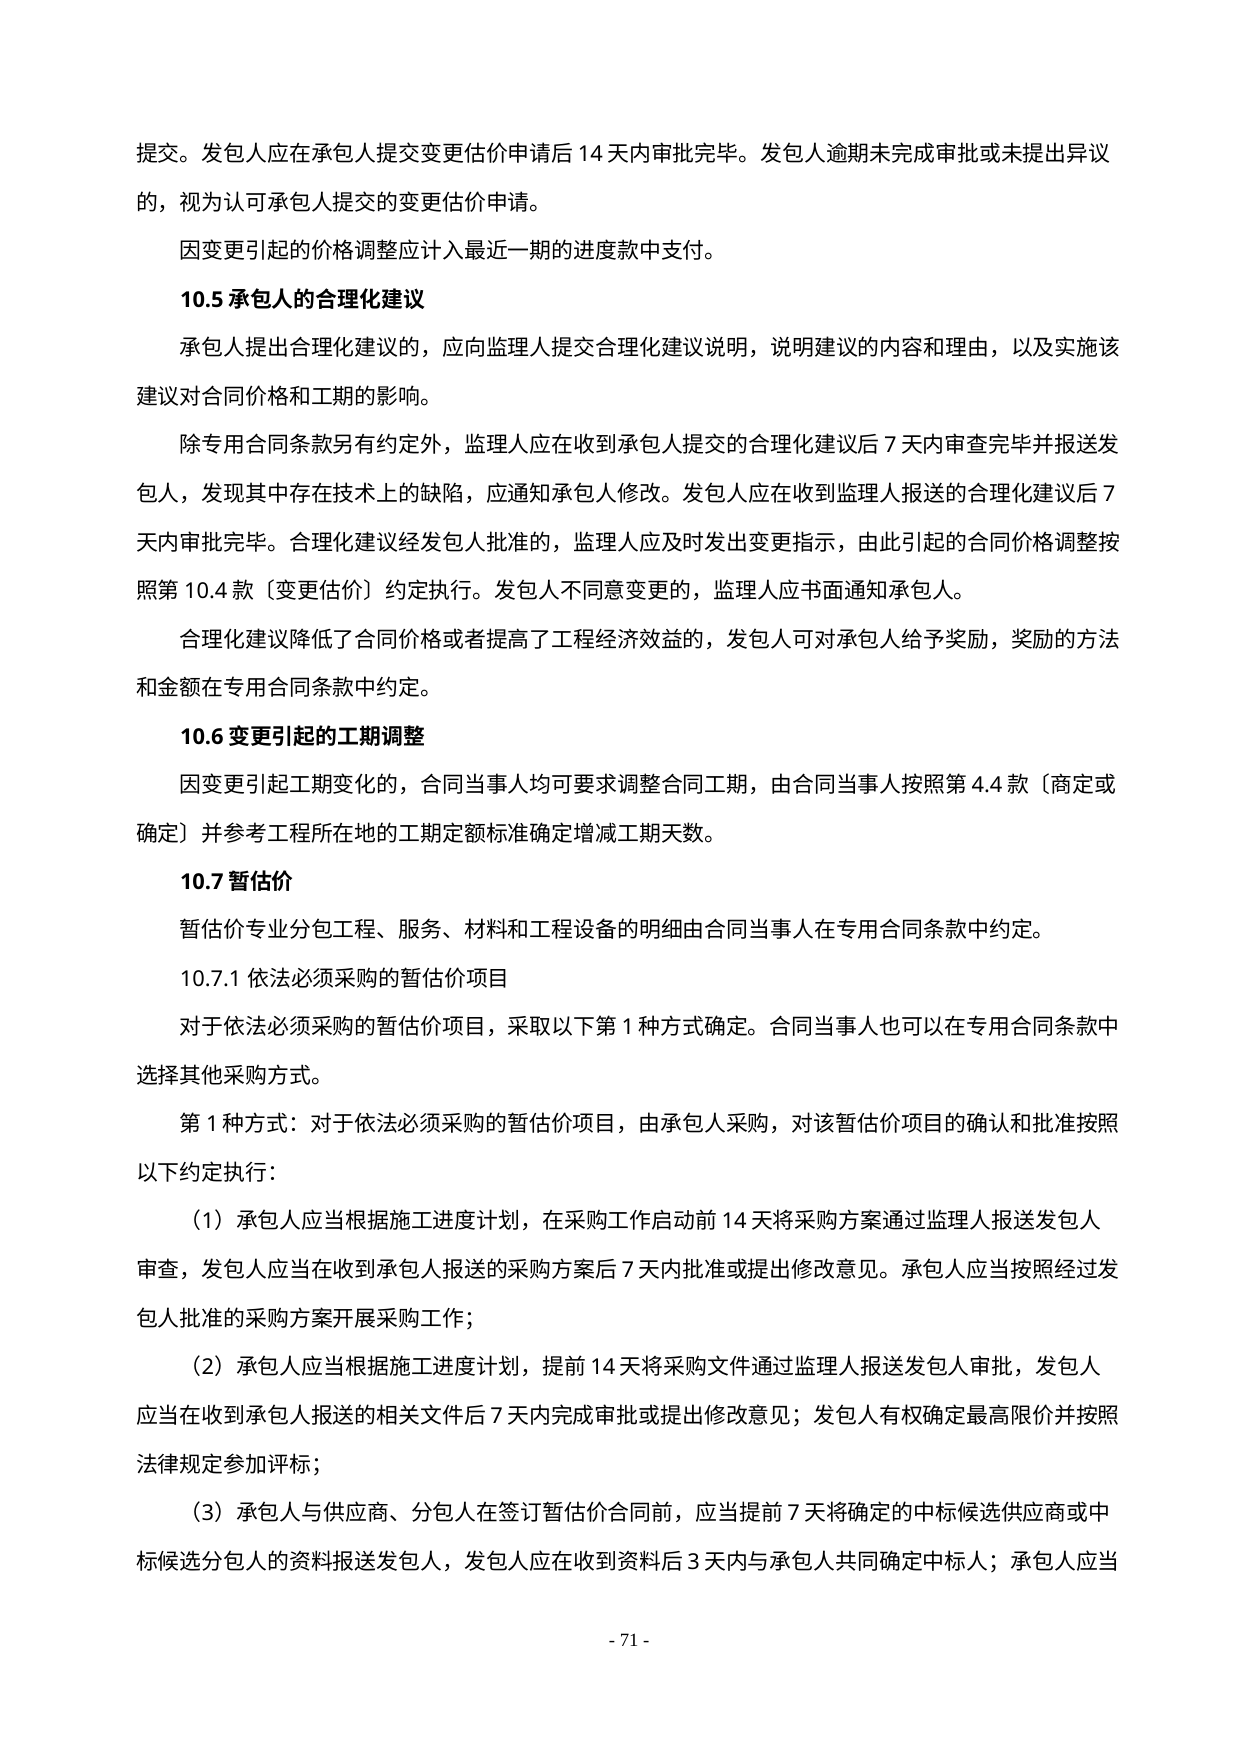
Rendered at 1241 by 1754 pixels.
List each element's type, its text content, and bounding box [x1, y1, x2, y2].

subtitle 10.7暂估价 [136, 864, 1122, 896]
text 第1种方式：对于依法必须采购的暂估价项目，由承包人采购，对该暂估价项目的确认和批准按照以下约定执行： [136, 1106, 1122, 1187]
text 承包人提出合理化建议的，应向监理人提交合理化建议说明，说明建议的内容和理由，以及实施该建议对合同价格和工期的影响。 [136, 329, 1122, 411]
text 因变更引起的价格调整应计入最近一期的进度款中支付。 [136, 233, 1122, 265]
text 暂估价专业分包工程、服务、材料和工程设备的明细由合同当事人在专用合同条款中约定。 [136, 912, 1122, 944]
subtitle 10.6变更引起的工期调整 [136, 718, 1122, 751]
text （1）承包人应当根据施工进度计划，在采购工作启动前14天将采购方案通过监理人报送发包人审查，发包人应当在收到承包人报送的采购方案后7天内批准或提出修改意见。承包人应当按照经过发包人批准的采购方案开展采购工作； [136, 1203, 1122, 1333]
text （3）承包人与供应商、分包人在签订暂估价合同前，应当提前7天将确定的中标候选供应商或中标候选分包人的资料报送发包人，发包人应在收到资料后3天内与承包人共同确定中标人；承包人应当在签订合同后7天内，将暂估价合同副本报送发包人留存。 [136, 1494, 1122, 1576]
text 因变更引起工期变化的，合同当事人均可要求调整合同工期，由合同当事人按照第4.4款〔商定或确定〕并参考工程所在地的工期定额标准确定增减工期天数。 [136, 767, 1122, 848]
subtitle 10.5承包人的合理化建议 [136, 281, 1122, 314]
text 除专用合同条款另有约定外，监理人应在收到承包人提交的合理化建议后7天内审查完毕并报送发包人，发现其中存在技术上的缺陷，应通知承包人修改。发包人应在收到监理人报送的合理化建议后7天内审批完毕。合理化建议经发包人批准的，监理人应及时发出变更指示，由此引起的合同价格调整按照第10.4款〔变更估价〕约定执行。发包人不同意变更的，监理人应书面通知承包人。 [136, 427, 1122, 605]
text 合理化建议降低了合同价格或者提高了工程经济效益的，发包人可对承包人给予奖励，奖励的方法和金额在专用合同条款中约定。 [136, 621, 1122, 702]
text 对于依法必须采购的暂估价项目，采取以下第1种方式确定。合同当事人也可以在专用合同条款中选择其他采购方式。 [136, 1009, 1122, 1090]
text 10.7.1 依法必须采购的暂估价项目 [136, 960, 1122, 993]
text （2）承包人应当根据施工进度计划，提前14天将采购文件通过监理人报送发包人审批，发包人应当在收到承包人报送的相关文件后7天内完成审批或提出修改意见；发包人有权确定最高限价并按照法律规定参加评标； [136, 1349, 1122, 1479]
